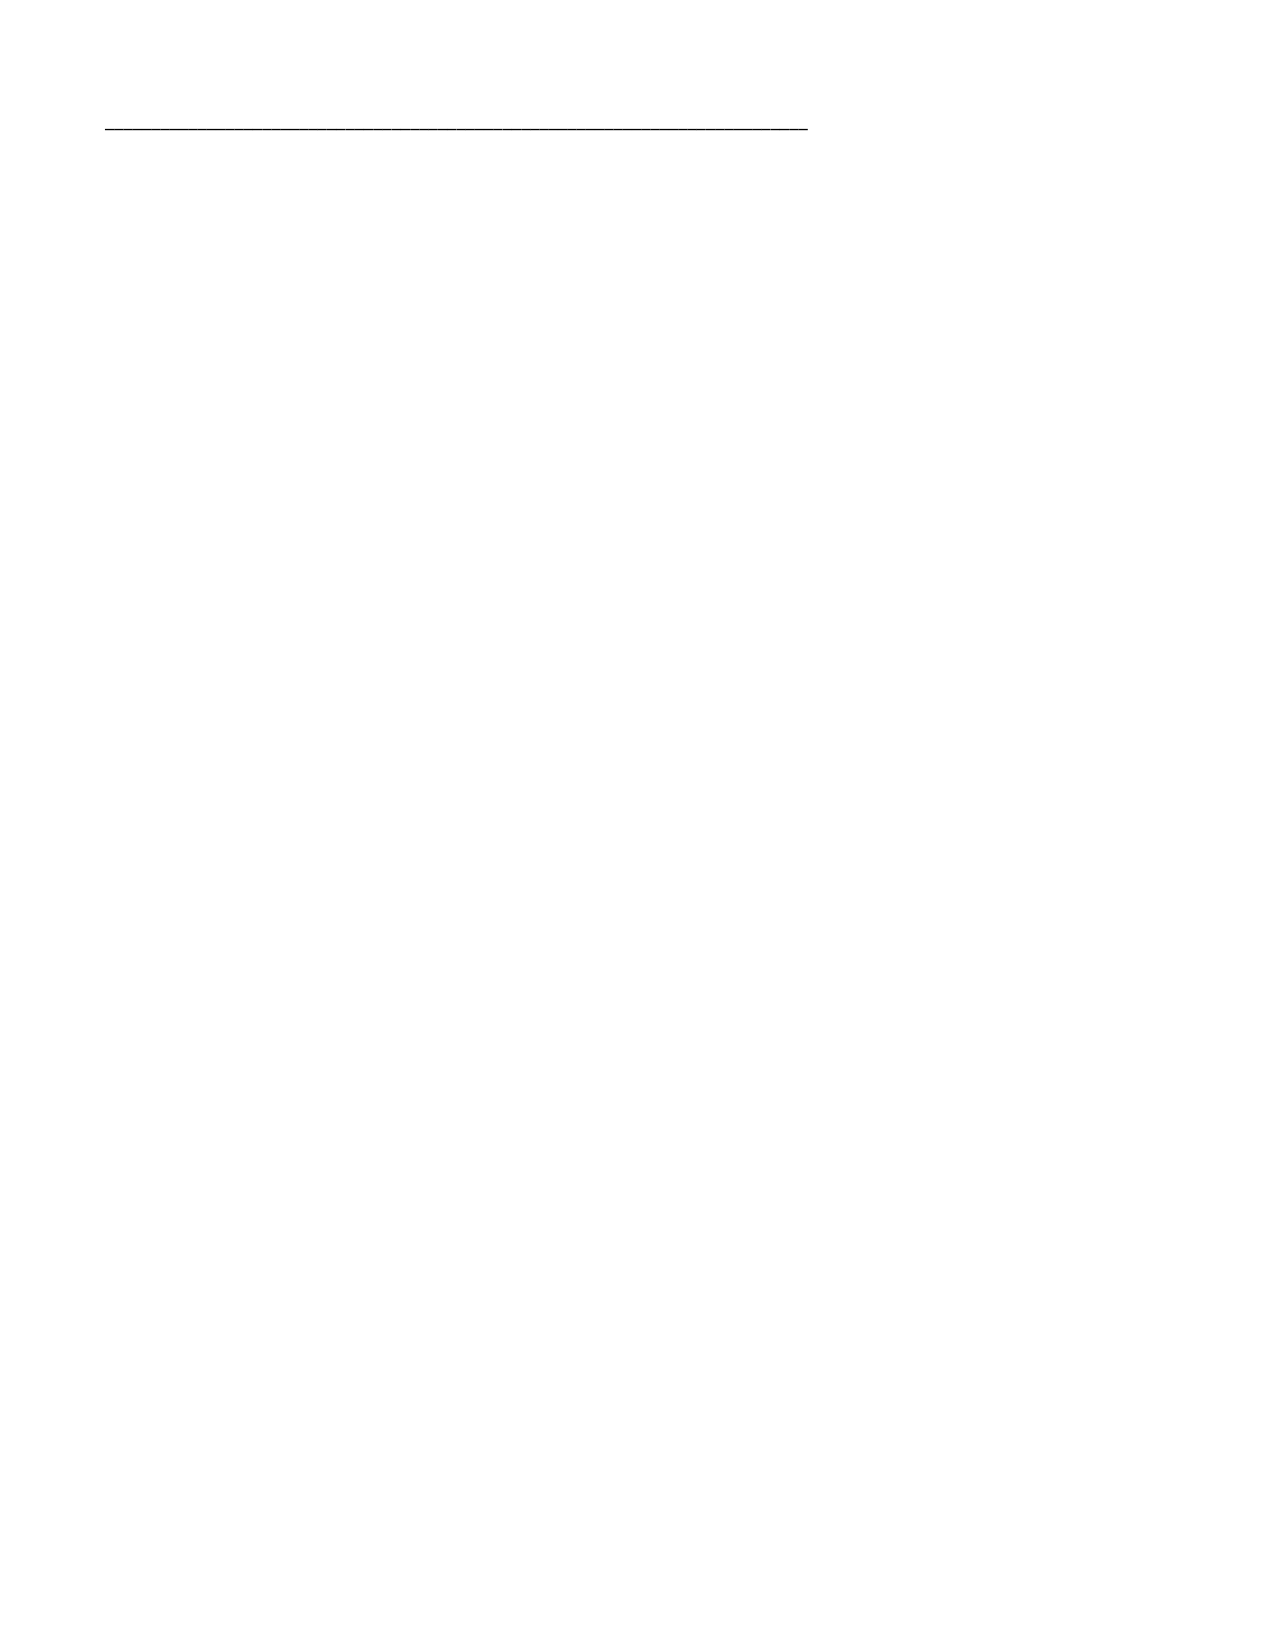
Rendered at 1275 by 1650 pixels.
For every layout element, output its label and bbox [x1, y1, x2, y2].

text [105, 105, 1170, 133]
